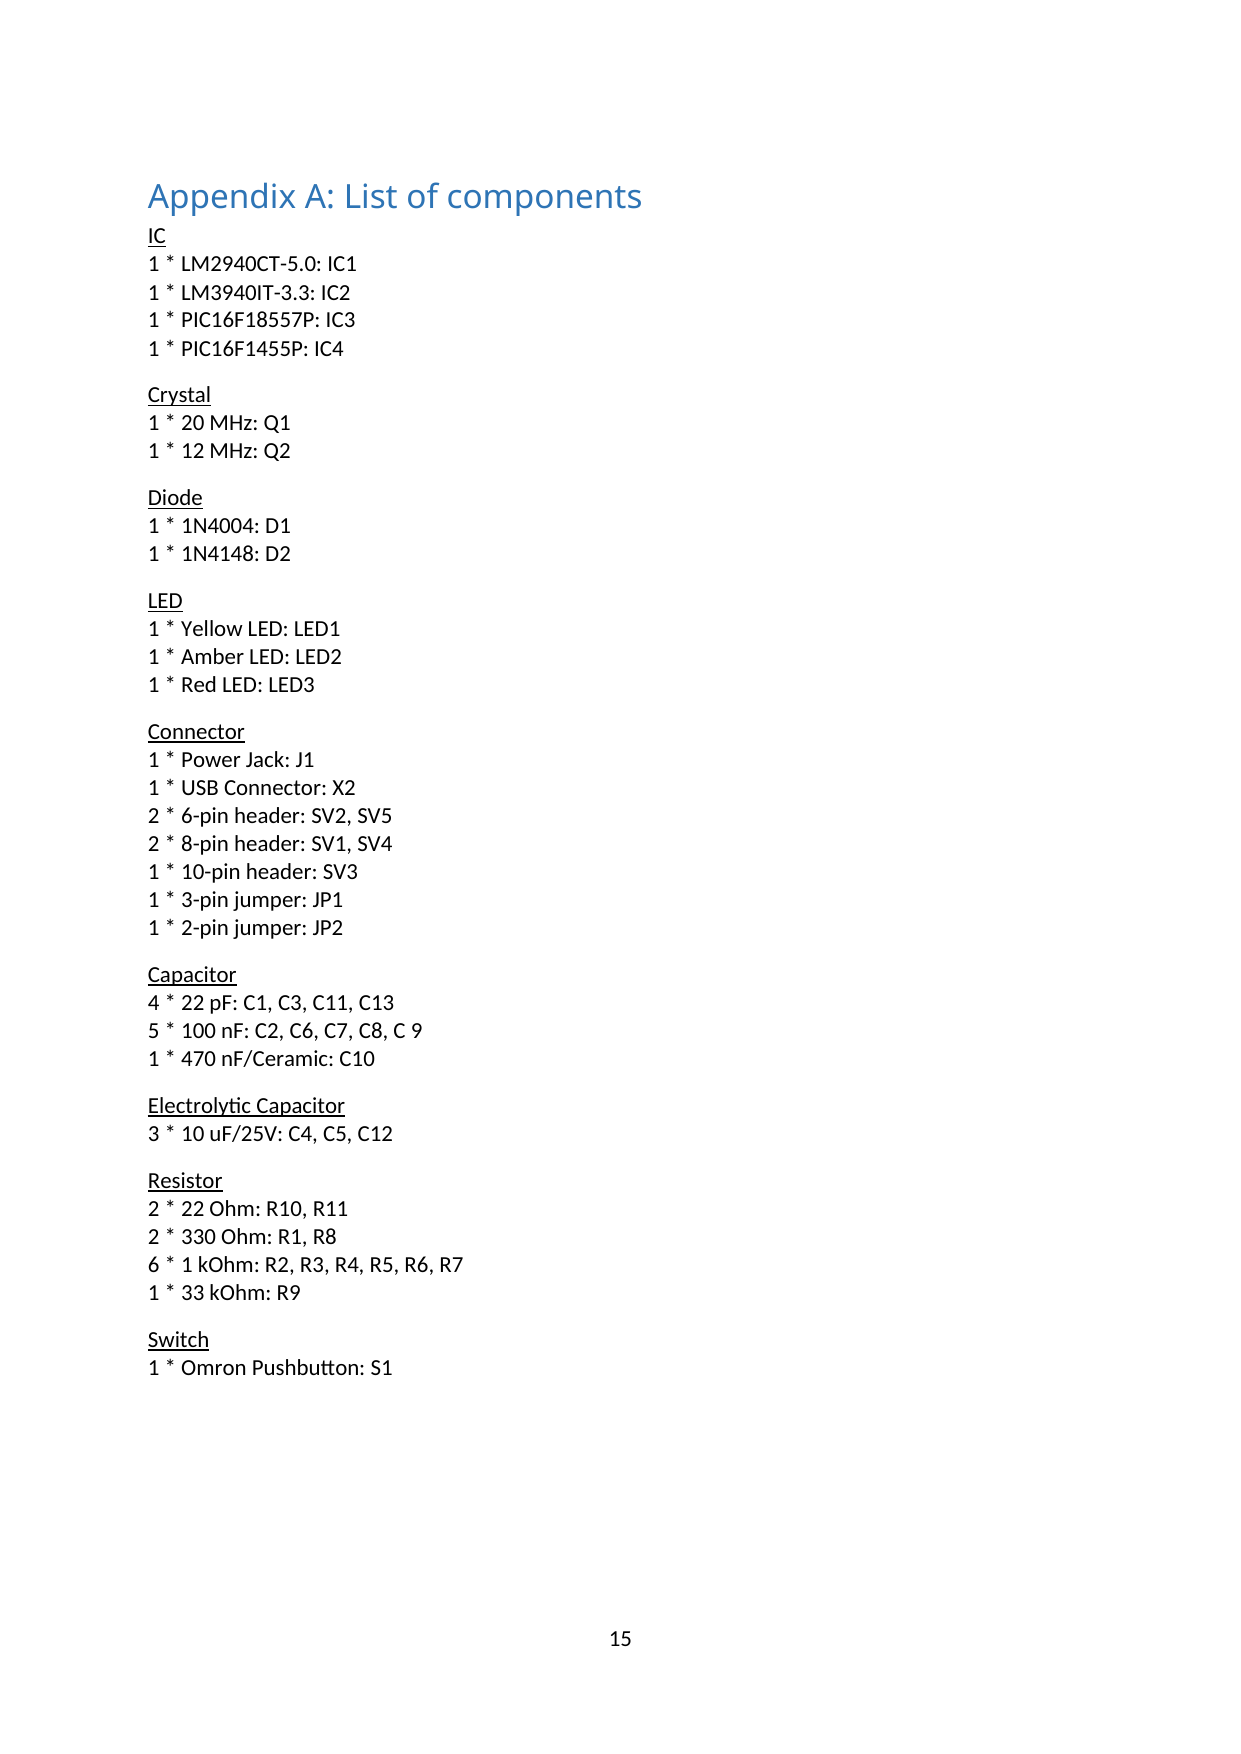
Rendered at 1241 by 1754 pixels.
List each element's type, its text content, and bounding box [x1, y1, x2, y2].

text 1 * 470 nF/Ceramic: C10 [148, 1044, 1093, 1072]
text 1 * 1N4148: D2 [148, 539, 1093, 567]
text 3 * 10 uF/25V: C4, C5, C12 [148, 1119, 1093, 1147]
text 2 * 6-pin header: SV2, SV5 [148, 801, 1093, 829]
text 1 * Omron Pushbutton: S1 [148, 1353, 1093, 1381]
text 1 * 33 kOhm: R9 [148, 1278, 1093, 1306]
text 5 * 100 nF: C2, C6, C7, C8, C 9 [148, 1016, 1093, 1044]
text 1 * Amber LED: LED2 [148, 642, 1093, 670]
text Diode [148, 483, 1093, 511]
text 1 * Red LED: LED3 [148, 670, 1093, 698]
text 1 * LM2940CT-5.0: IC1 [148, 249, 1093, 278]
text 2 * 330 Ohm: R1, R8 [148, 1222, 1093, 1250]
text 6 * 1 kOhm: R2, R3, R4, R5, R6, R7 [148, 1250, 1093, 1278]
text 1 * 12 MHz: Q2 [148, 437, 1093, 464]
text 1 * 2-pin jumper: JP2 [148, 913, 1093, 941]
text 1 * 1N4004: D1 [148, 511, 1093, 539]
text 1 * PIC16F1455P: IC4 [148, 334, 1093, 362]
text Switch [148, 1325, 1093, 1353]
text LED [148, 586, 1093, 614]
text Resistor [148, 1166, 1093, 1194]
text Connector [148, 717, 1093, 745]
text 2 * 22 Ohm: R10, R11 [148, 1194, 1093, 1222]
text 1 * LM3940IT-3.3: IC2 [148, 278, 1093, 306]
text Electrolytic Capacitor [148, 1091, 1093, 1119]
text 4 * 22 pF: C1, C3, C11, C13 [148, 988, 1093, 1016]
text IC [148, 222, 1093, 249]
text 1 * 20 MHz: Q1 [148, 408, 1093, 437]
text Crystal [148, 381, 1093, 408]
text Capacitor [148, 960, 1093, 988]
text 1 * 10-pin header: SV3 [148, 857, 1093, 885]
text 1 * Yellow LED: LED1 [148, 614, 1093, 642]
text 1 * USB Connector: X2 [148, 773, 1093, 801]
text 1 * Power Jack: J1 [148, 745, 1093, 773]
text 2 * 8-pin header: SV1, SV4 [148, 829, 1093, 857]
subtitle Appendix A: List of components [148, 173, 1093, 218]
text 1 * 3-pin jumper: JP1 [148, 885, 1093, 913]
text 1 * PIC16F18557P: IC3 [148, 306, 1093, 334]
